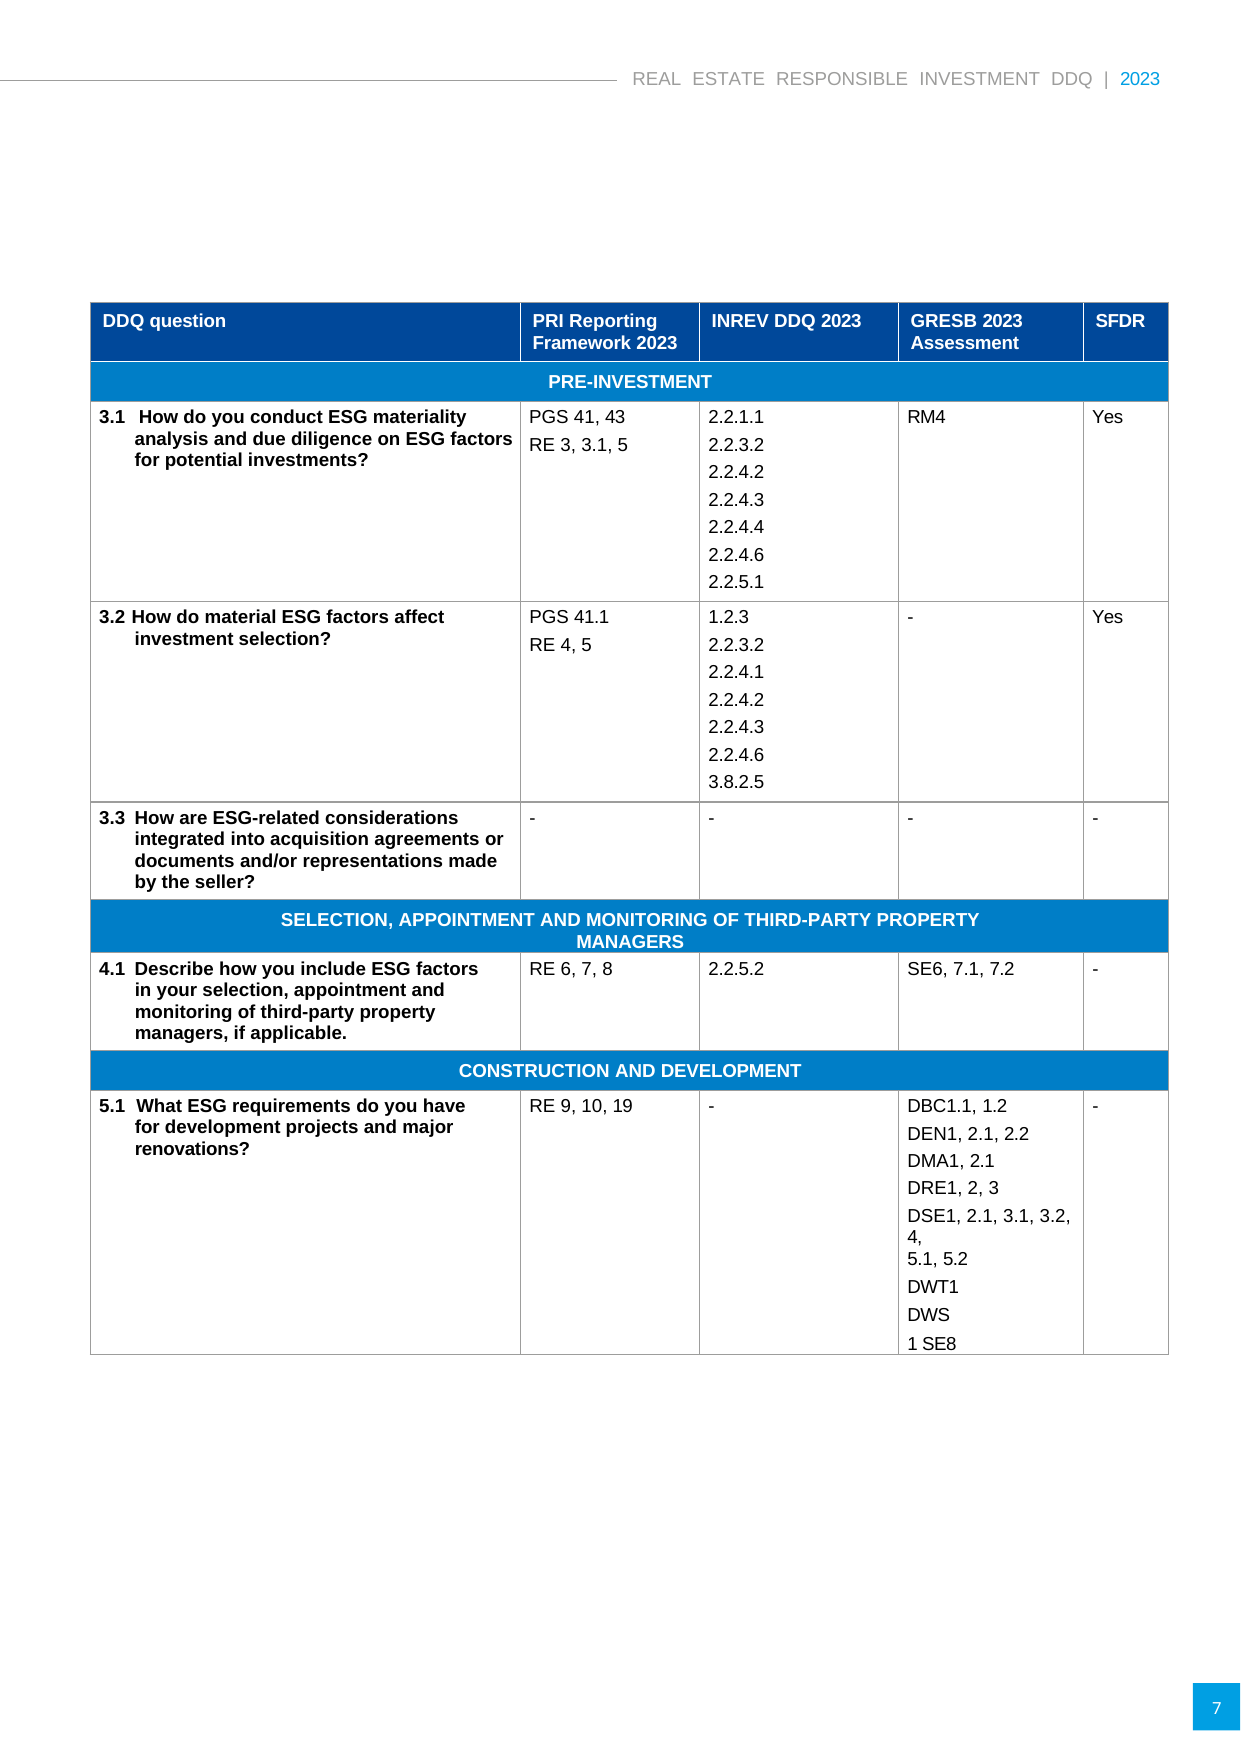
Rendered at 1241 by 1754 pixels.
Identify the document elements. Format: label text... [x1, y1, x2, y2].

table_cell 2.2.5.2 [700, 953, 898, 1049]
table_cell - [700, 803, 898, 899]
table_cell SELECTION, APPOINTMENT AND MONITORING OF THIRD-PARTY PROPERTY MANAGERS [91, 900, 1168, 952]
table_cell CONSTRUCTION AND DEVELOPMENT [91, 1051, 1168, 1090]
table_cell Yes [1084, 602, 1168, 801]
table_header INREV DDQ 2023 [700, 303, 898, 361]
table_header SFDR [1084, 303, 1168, 361]
table_cell SE6, 7.1, 7.2 [899, 953, 1083, 1049]
table_cell 5.1 What ESG requirements do you have for development projects and major renovations? [91, 1091, 520, 1354]
table_cell - [1084, 953, 1168, 1049]
table_cell - [899, 602, 1083, 801]
table_cell RE 9, 10, 19 [521, 1091, 699, 1354]
table_cell 1.2.3 2.2.3.2 2.2.4.1 2.2.4.2 2.2.4.3 2.2.4.6 3.8.2.5 [700, 602, 898, 801]
table_cell Yes [1084, 402, 1168, 601]
table_cell - [1084, 1091, 1168, 1354]
table_cell - [521, 803, 699, 899]
table_header DDQ question [91, 303, 520, 361]
table_cell - [700, 1091, 898, 1354]
table_cell DBC1.1, 1.2 DEN1, 2.1, 2.2 DMA1, 2.1 DRE1, 2, 3 DSE1, 2.1, 3.1, 3.2, 4, 5.1, 5.2 DWT1 DWS1 SE8 [899, 1091, 1083, 1354]
table_cell 3.1 How do you conduct ESG materiality analysis and due diligence on ESG factors for potential investments? [91, 402, 520, 601]
table_cell RE 6, 7, 8 [521, 953, 699, 1049]
text REAL ESTATE RESPONSIBLE INVESTMENT DDQ | 2023 [632, 68, 1182, 90]
table_header GRESB 2023 Assessment [899, 303, 1083, 361]
table_header PRI Reporting Framework 2023 [521, 303, 699, 361]
table_cell 4.1 Describe how you include ESG factors in your selection, appointment and monitoring of third-party property managers, if applicable. [91, 953, 520, 1049]
table_cell 3.2 How do material ESG factors affect investment selection? [91, 602, 520, 801]
table_cell 3.3 How are ESG-related considerations integrated into acquisition agreements or documents and/or representations made by the seller? [91, 803, 520, 899]
table_cell 2.2.1.1 2.2.3.2 2.2.4.2 2.2.4.3 2.2.4.4 2.2.4.6 2.2.5.1 [700, 402, 898, 601]
table_cell - [899, 803, 1083, 899]
table_cell - [1084, 803, 1168, 899]
table_cell PRE-INVESTMENT [91, 362, 1168, 401]
table_cell PGS 41, 43 RE 3, 3.1, 5 [521, 402, 699, 601]
table_cell PGS 41.1 RE 4, 5 [521, 602, 699, 801]
table_cell RM4 [899, 402, 1083, 601]
